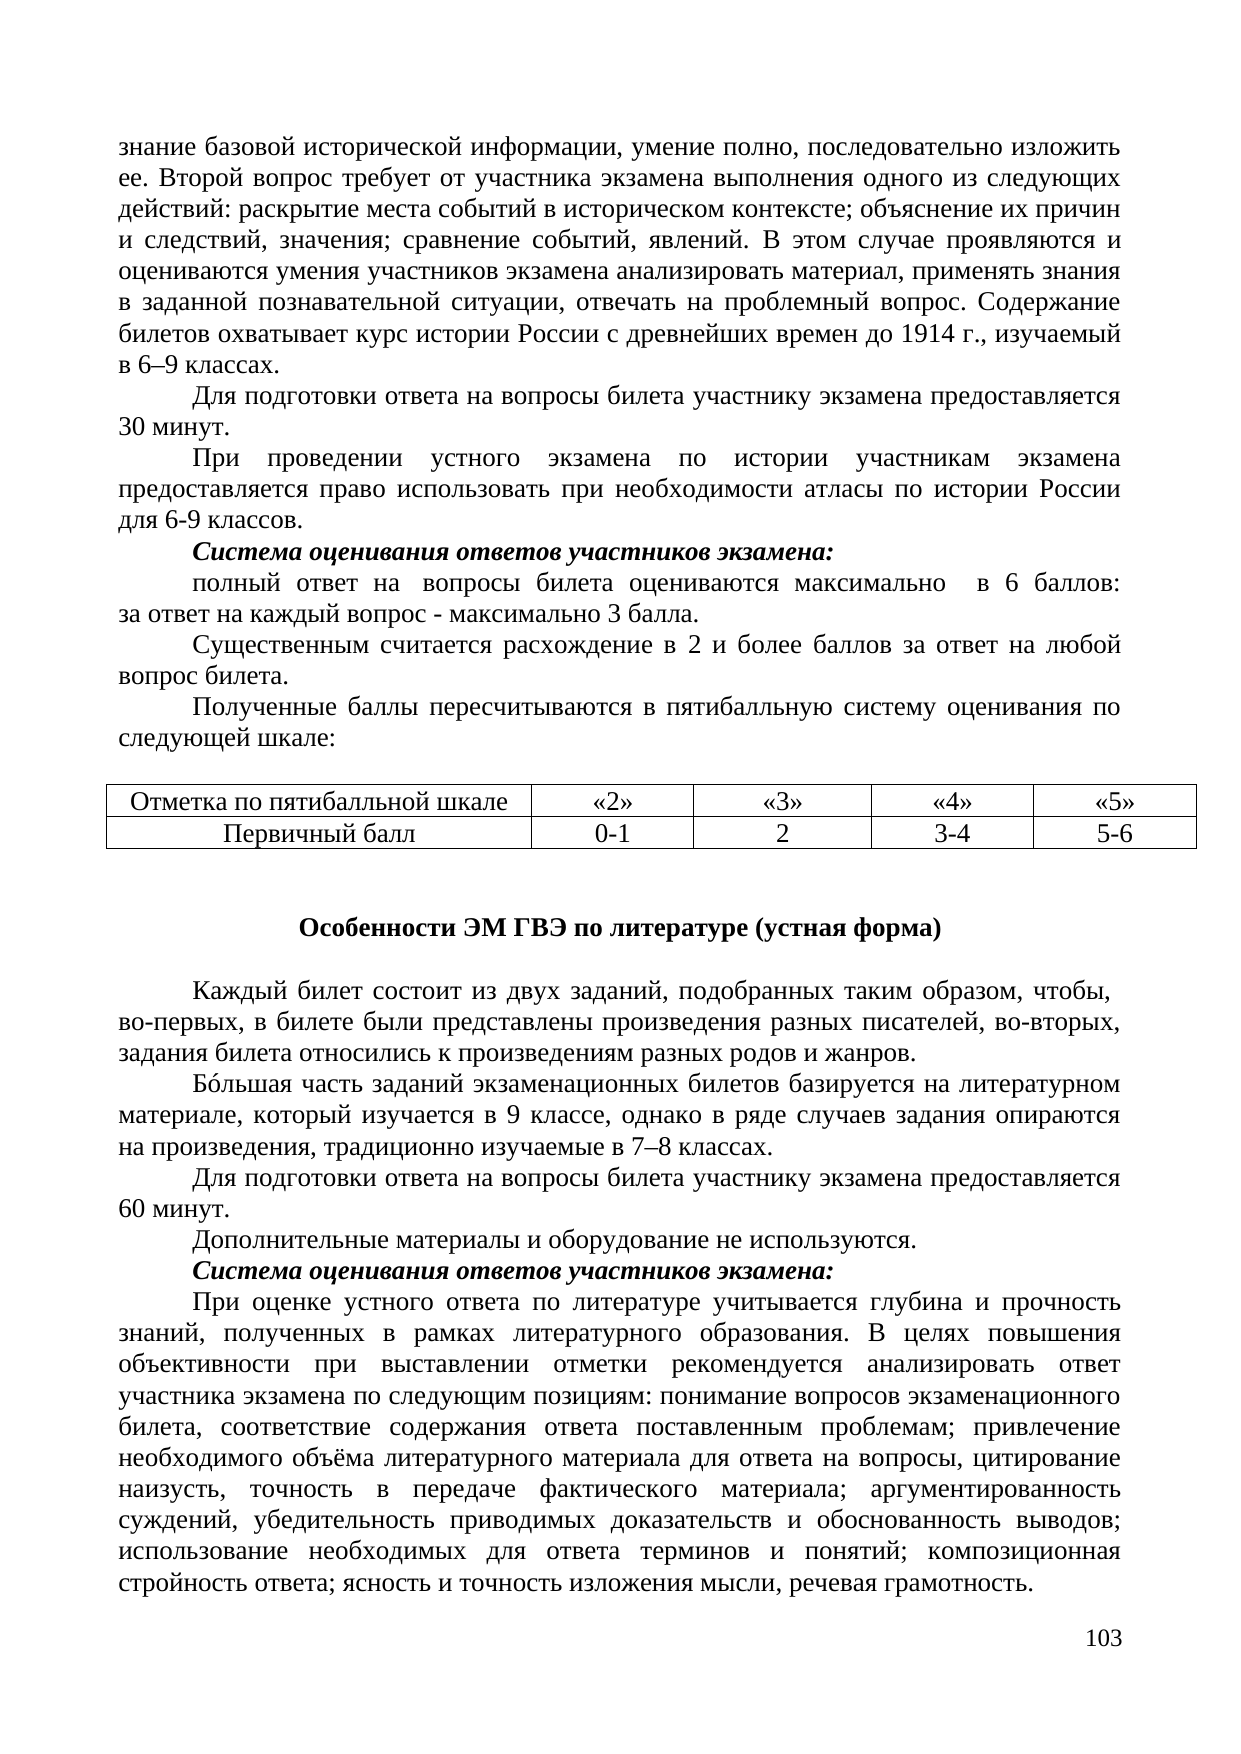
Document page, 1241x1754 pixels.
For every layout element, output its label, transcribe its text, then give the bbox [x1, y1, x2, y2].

text Для подготовки ответа на вопросы билета участнику экзамена предоставляется 60 минут. [118, 1161, 1122, 1223]
text Система оценивания ответов участников экзамена: [118, 535, 1122, 566]
table_cell 0-1 [532, 817, 693, 848]
text При оценке устного ответа по литературе учитывается глубина и прочность знаний, полученных в рамках литературного образования. В целях повышения объективности при выставлении отметки рекомендуется анализировать ответ участника экзамена по следующим позициям: понимание вопросов экзаменационного билета, соответствие содержания ответа поставленным проблемам; привлечение необходимого объёма литературного материала для ответа на вопросы, цитирование наизусть, точность в передаче фактического материала; аргументированность суждений, убедительность приводимых доказательств и обоснованность выводов; использование необходимых для ответа терминов и понятий; композиционная стройность ответа; ясность и точность изложения мысли, речевая грамотность. [118, 1285, 1122, 1597]
text полный ответ на вопросы билета оцениваются максимально в 6 баллов: за ответ на каждый вопрос - максимально 3 балла. [118, 566, 1122, 628]
table_header «5» [1034, 785, 1196, 816]
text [118, 130, 1122, 379]
text Для подготовки ответа на вопросы билета участнику экзамена предоставляется 30 минут. [118, 379, 1122, 441]
text При проведении устного экзамена по истории участникам экзамена предоставляется право использовать при необходимости атласы по истории России для 6-9 классов. [118, 441, 1122, 535]
table_header «3» [694, 785, 871, 816]
text Дополнительные материалы и оборудование не используются. [118, 1223, 1122, 1254]
text Существенным считается расхождение в 2 и более баллов за ответ на любой вопрос билета. [118, 628, 1122, 690]
text Бóльшая часть заданий экзаменационных билетов базируется на литературном материале, который изучается в 9 классе, однако в ряде случаев задания опираются на произведения, традиционно изучаемые в 7–8 классах. [118, 1067, 1122, 1161]
table_cell 3-4 [872, 817, 1033, 848]
text Система оценивания ответов участников экзамена: [118, 1254, 1122, 1285]
table_cell 5-6 [1034, 817, 1196, 848]
table_cell 2 [694, 817, 871, 848]
text Каждый билет состоит из двух заданий, подобранных таким образом, чтобы, во-первых, в билете были представлены произведения разных писателей, во-вторых, задания билета относились к произведениям разных родов и жанров. [118, 974, 1122, 1067]
table_header «2» [532, 785, 693, 816]
table_header Отметка по пятибалльной шкале [107, 785, 531, 816]
text Полученные баллы пересчитываются в пятибалльную систему оценивания по следующей шкале: [118, 690, 1122, 753]
text Особенности ЭМ ГВЭ по литературе (устная форма) [118, 912, 1122, 943]
table_cell Первичный балл [107, 817, 531, 848]
table_header «4» [872, 785, 1033, 816]
